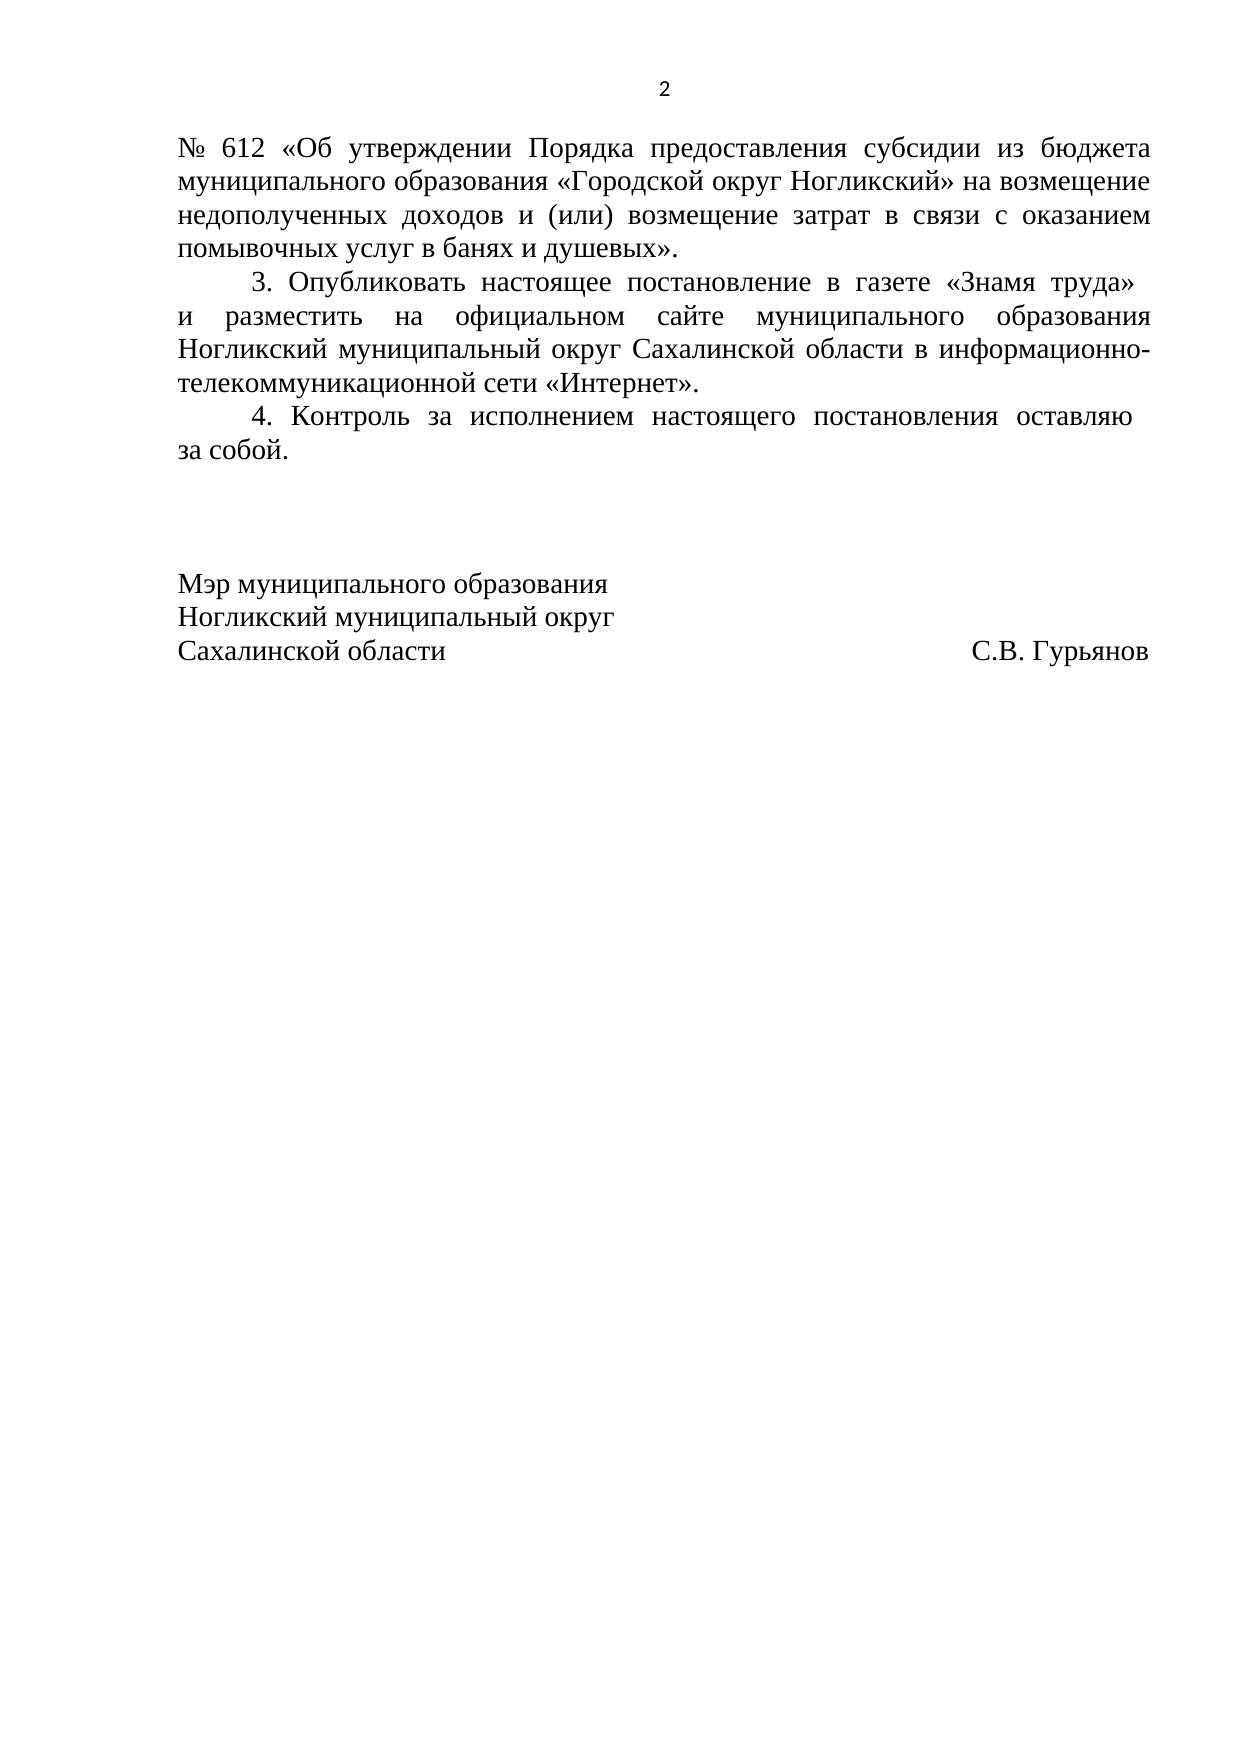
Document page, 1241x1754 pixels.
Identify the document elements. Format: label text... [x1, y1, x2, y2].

text 3. Опубликовать настоящее постановление в газете «Знамя труда» и разместить на официальном сайте муниципального образования Ногликский муниципальный округ Сахалинской области в информационно-телекоммуникационной сети «Интернет». [177, 264, 1152, 398]
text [177, 130, 1152, 264]
text Мэр муниципального образования [177, 566, 1152, 599]
text Сахалинской области С.В. Гурьянов [177, 633, 1152, 667]
text 4. Контроль за исполнением настоящего постановления оставляю за собой. [177, 398, 1152, 465]
text Ногликский муниципальный округ [177, 599, 1152, 633]
